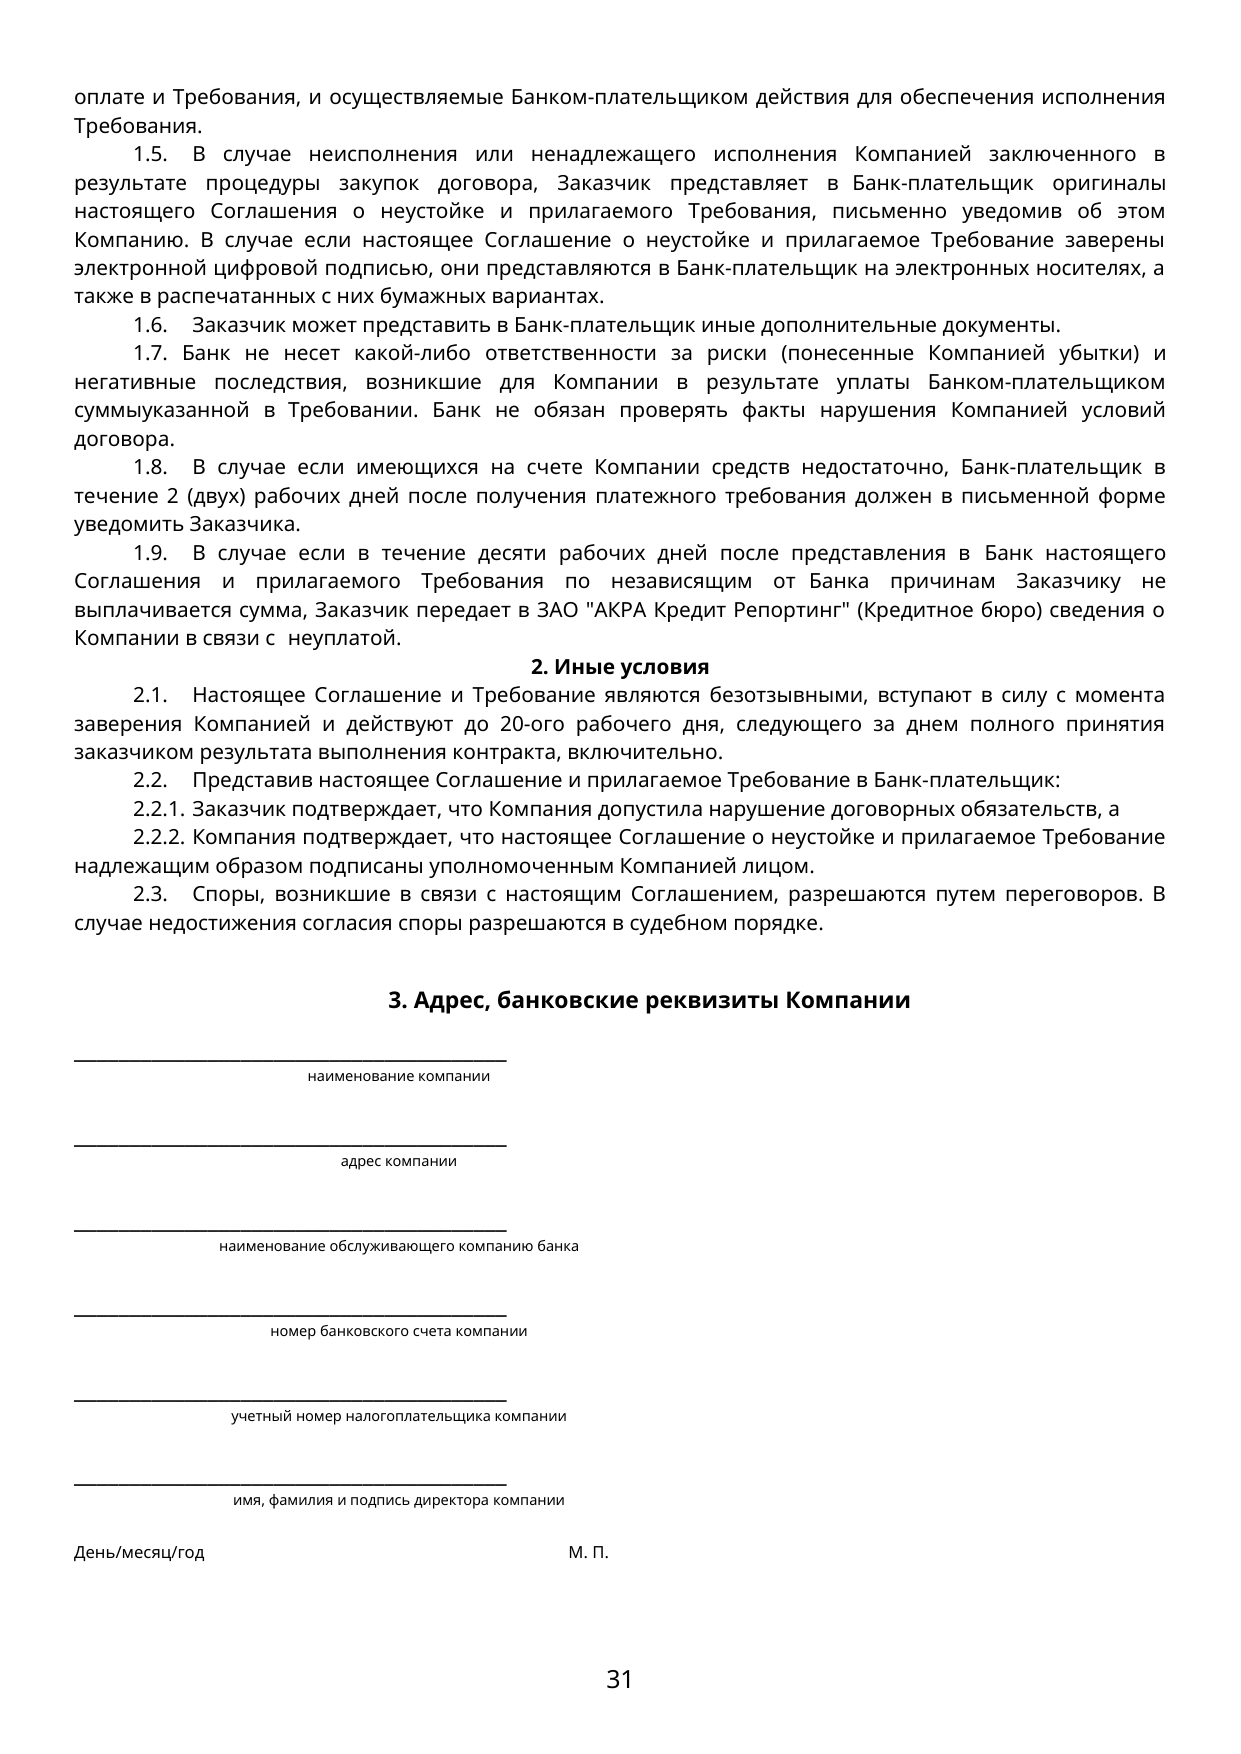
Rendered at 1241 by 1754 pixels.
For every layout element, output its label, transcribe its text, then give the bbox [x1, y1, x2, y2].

text адрес компании [74, 1151, 724, 1185]
text учетный номер налогоплательщика компании [74, 1405, 724, 1439]
text 2.3. Споры, возникшие в связи с настоящим Соглашением, разрешаются путем переговоров. В случае недостижения согласия споры разрешаются в судебном порядке. [74, 879, 1167, 936]
text 2.1. Настоящее Соглашение и Требование являются безотзывными, вступают в силу с момента заверения Компанией и действуют до 20-ого рабочего дня, следующего за днем полного принятия заказчиком результата выполнения контракта, включительно. [74, 680, 1167, 766]
text День/месяц/год М. П. [74, 1541, 1167, 1563]
text 1.8. В случае если имеющихся на счете Компании средств недостаточно, Банк-плательщик в течение 2 (двух) рабочих дней после получения платежного требования должен в письменной форме уведомить Заказчика. [74, 452, 1167, 538]
text _______________________________________ [74, 1456, 1167, 1490]
text _______________________________________ [74, 1117, 1167, 1151]
text 2. Иные условия [74, 652, 1167, 680]
text 1.7. Банк не несет какой-либо ответственности за риски (понесенные Компанией убытки) и негативные последствия, возникшие для Компании в результате уплаты Банком-плательщиком суммыуказанной в Требовании. Банк не обязан проверять факты нарушения Компанией условий договора. [74, 338, 1167, 452]
text наименование компании [74, 1066, 724, 1100]
text _______________________________________ [74, 1286, 1167, 1321]
text 2.2. Представив настоящее Соглашение и прилагаемое Требование в Банк-плательщик: [74, 766, 1167, 794]
text _______________________________________ [74, 1032, 1167, 1066]
text имя, фамилия и подпись директора компании [74, 1490, 724, 1524]
text 2.2.2. Компания подтверждает, что настоящее Соглашение о неустойке и прилагаемое Требование надлежащим образом подписаны уполномоченным Компанией лицом. [74, 822, 1167, 879]
text 1.6. Заказчик может представить в Банк-плательщик иные дополнительные документы. [74, 310, 1167, 338]
text 2.2.1. Заказчик подтверждает, что Компания допустила нарушение договорных обязательств, а [74, 794, 1167, 822]
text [74, 82, 1167, 139]
text _______________________________________ [74, 1202, 1167, 1236]
text _______________________________________ [74, 1371, 1167, 1405]
text номер банковского счета компании [74, 1321, 724, 1354]
text 3. Адрес, банковские реквизиты Компании [74, 984, 1167, 1015]
text 1.5. В случае неисполнения или ненадлежащего исполнения Компанией заключенного в результате процедуры закупок договора, Заказчик представляет в Банк-плательщик оригиналы настоящего Соглашения о неустойке и прилагаемого Требования, письменно уведомив об этом Компанию. В случае если настоящее Соглашение о неустойке и прилагаемое Требование заверены электронной цифровой подписью, они представляются в Банк-плательщик на электронных носителях, а также в распечатанных с них бумажных вариантах. [74, 139, 1167, 310]
text наименование обслуживающего компанию банка [74, 1236, 724, 1270]
text 1.9. В случае если в течение десяти рабочих дней после представления в Банк настоящего Соглашения и прилагаемого Требования по независящим от Банка причинам Заказчику не выплачивается сумма, Заказчик передает в ЗАО "АКРА Кредит Репортинг" (Кредитное бюро) сведения о Компании в связи с неуплатой. [74, 538, 1167, 652]
